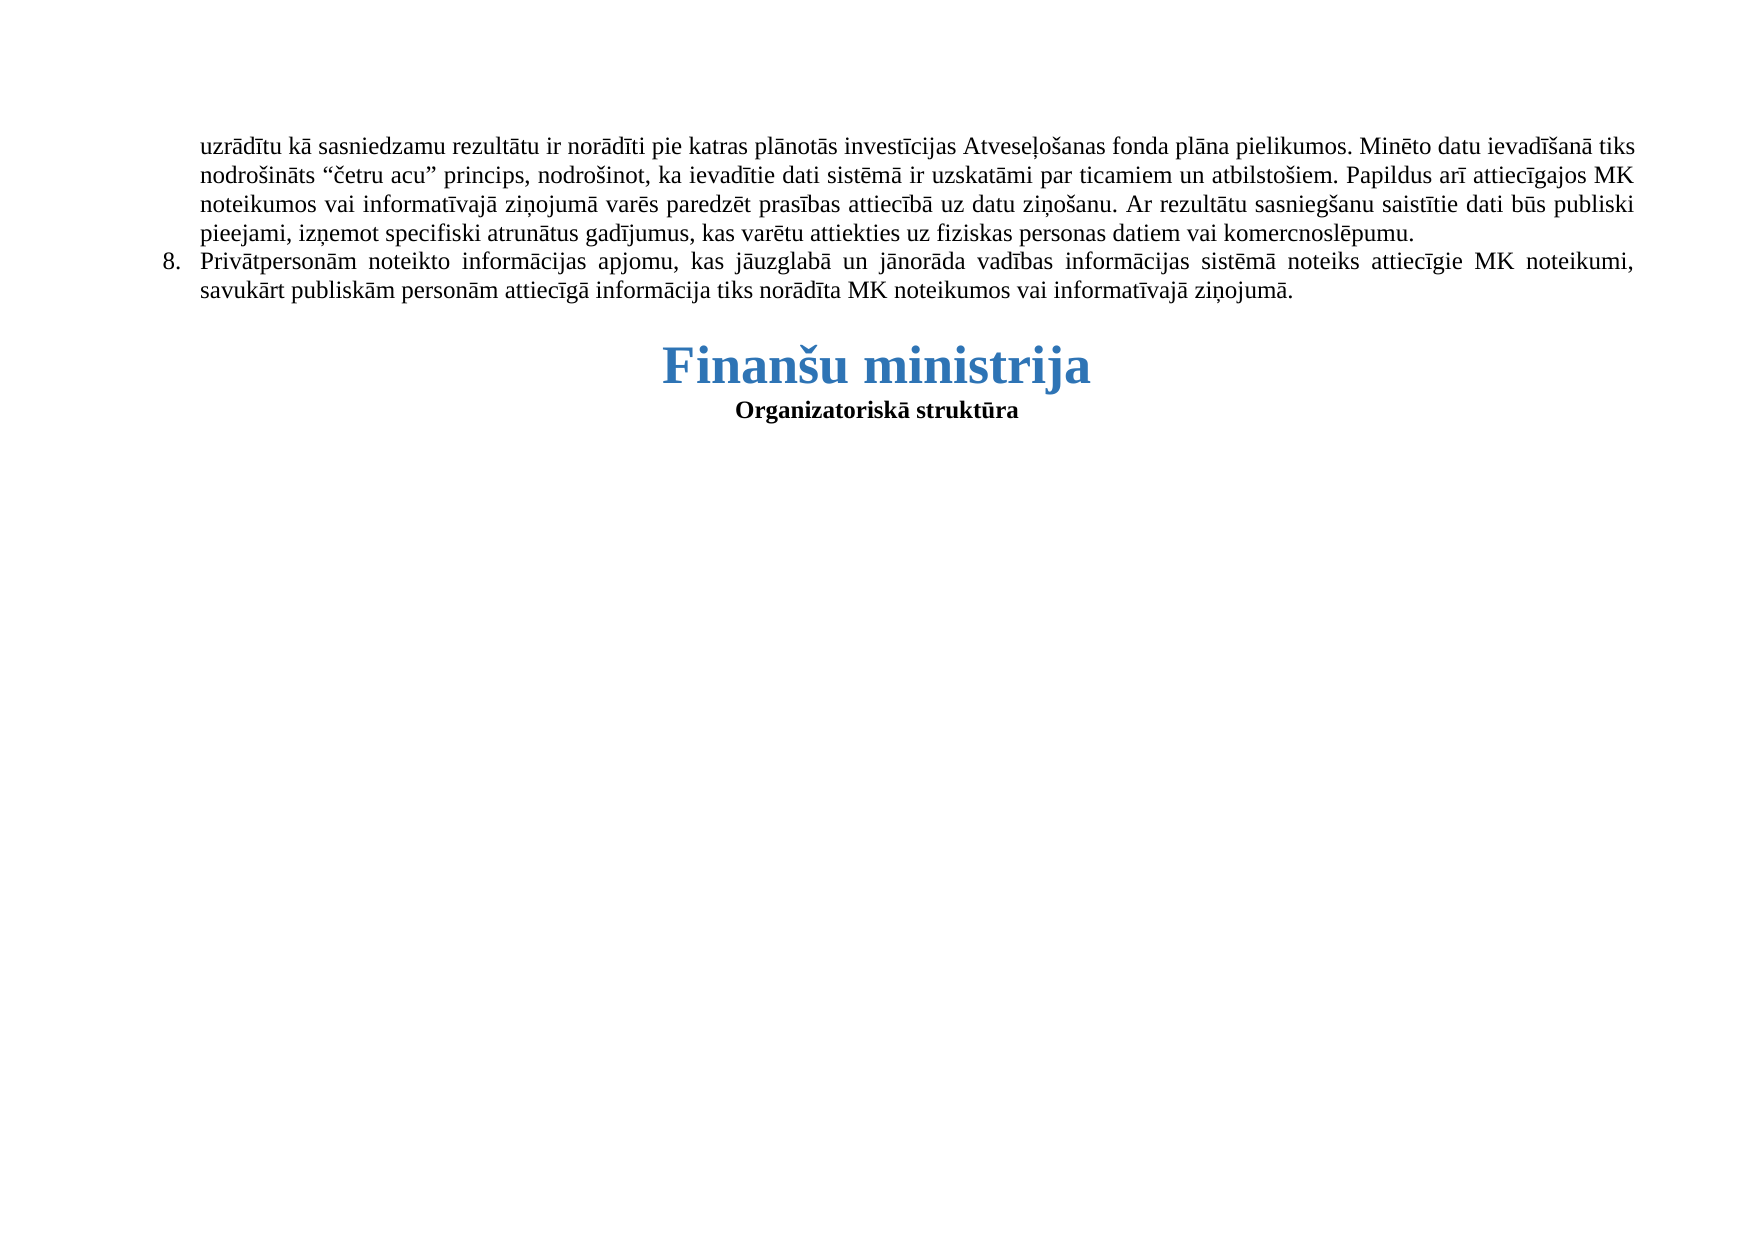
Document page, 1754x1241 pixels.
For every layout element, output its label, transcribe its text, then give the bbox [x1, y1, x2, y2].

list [162, 131, 1636, 246]
text Organizatoriskā struktūra [118, 395, 1636, 424]
list Privātpersonām noteikto informācijas apjomu, kas jāuzglabā un jānorāda vadības informācijas sistēmā noteiks attiecīgie MK noteikumi, savukārt publiskām personām attiecīgā informācija tiks norādīta MK noteikumos vai informatīvajā ziņojumā. [162, 246, 1636, 304]
text Finanšu ministrija [118, 333, 1636, 395]
